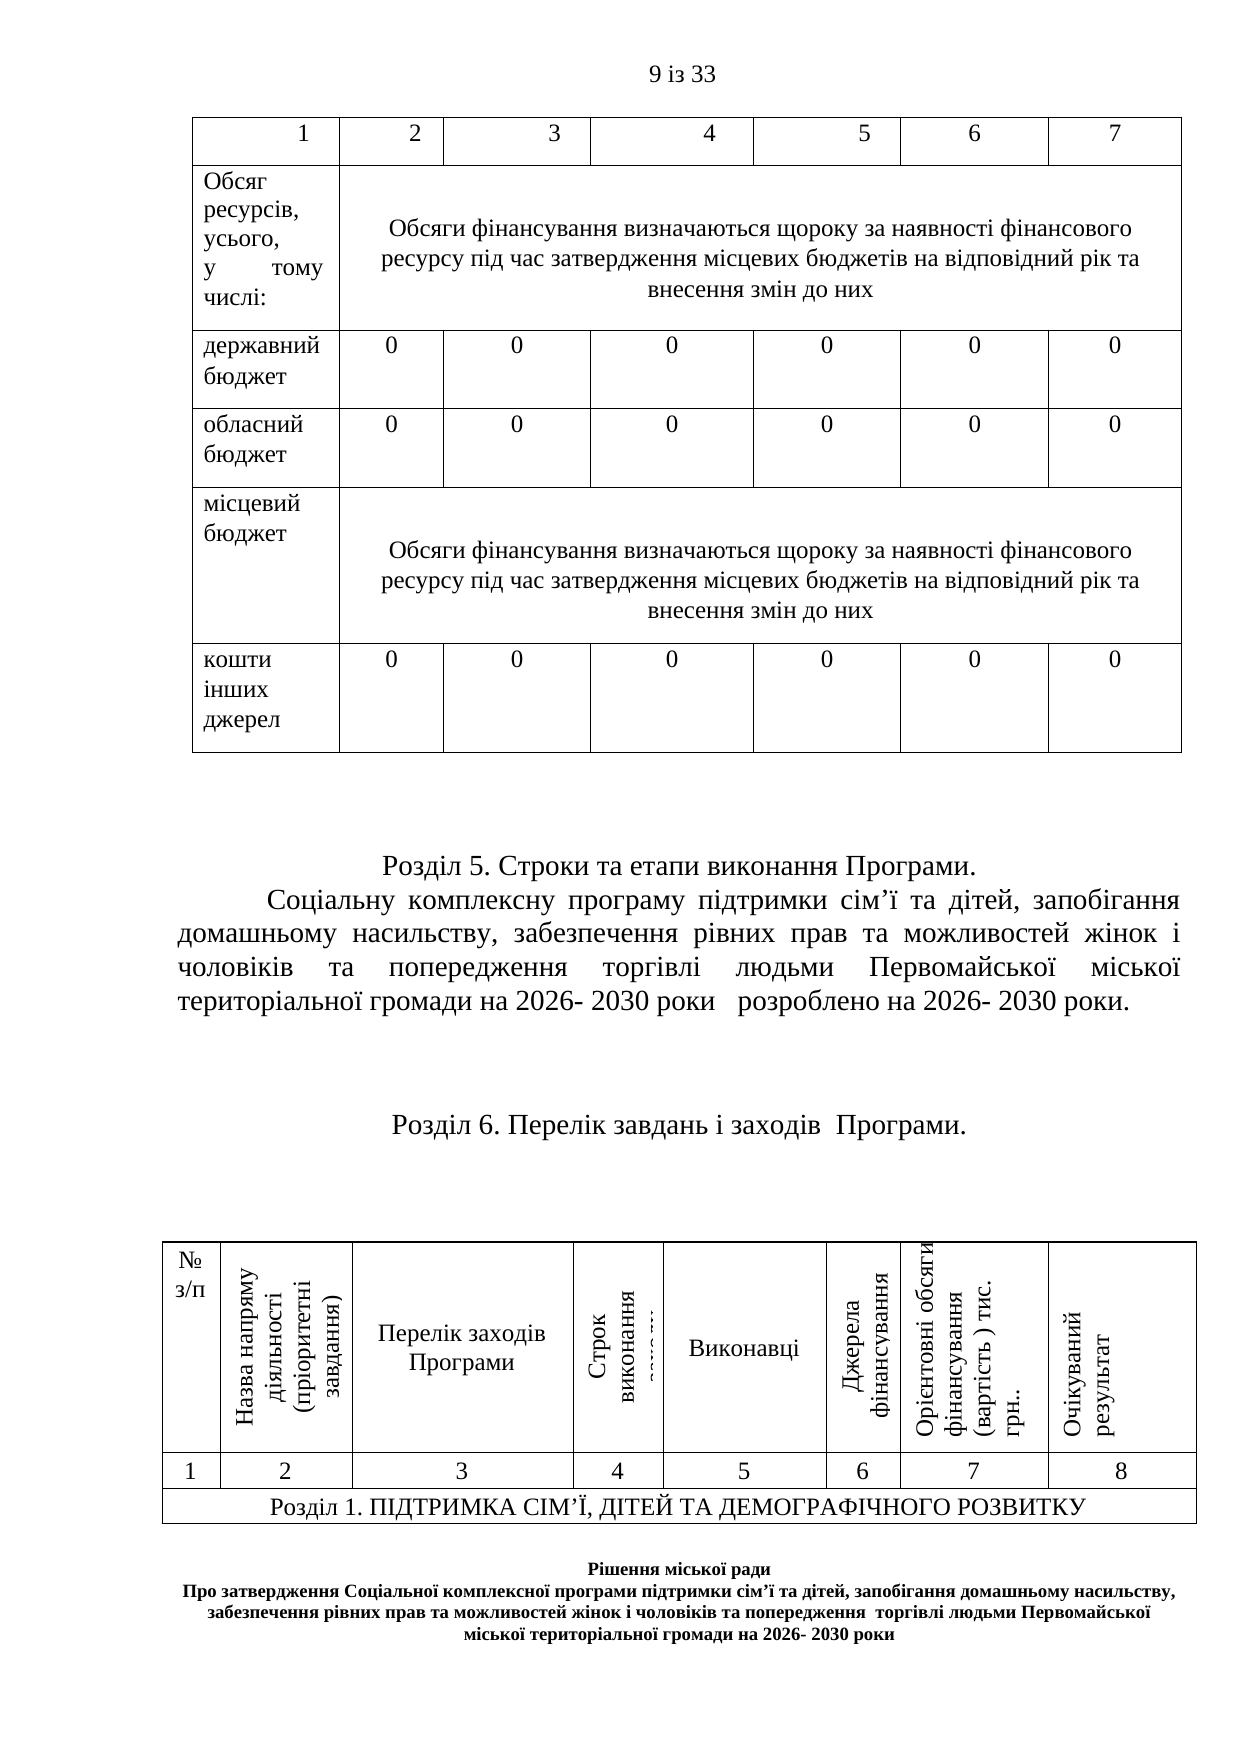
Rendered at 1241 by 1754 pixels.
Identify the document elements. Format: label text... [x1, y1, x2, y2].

table_cell 6 [901, 118, 1048, 165]
table_cell 0 [1049, 409, 1181, 487]
table_cell 7 [901, 1453, 1048, 1488]
table_cell 0 [591, 644, 753, 752]
table_cell 8 [1049, 1453, 1196, 1488]
table_cell 0 [444, 331, 590, 408]
text Соціальну комплексну програму підтримки сім’ї та дітей, запобігання домашньому насильству, забезпечення рівних прав та можливостей жінок і чоловіків та попередження торгівлі людьми Первомайської міської територіальної громади на 2026- 2030 роки розроблено на 2026- 2030 роки. [177, 882, 1181, 1016]
table_cell 5 [754, 118, 900, 165]
table_cell 3 [353, 1453, 573, 1488]
table_cell 2 [221, 1453, 352, 1488]
table_cell 0 [901, 644, 1048, 752]
table_cell 0 [591, 409, 753, 487]
table_cell 0 [901, 409, 1048, 487]
text Розділ 5. Строки та етапи виконання Програми. [177, 848, 1181, 882]
table_cell 0 [444, 644, 590, 752]
table_cell 0 [901, 331, 1048, 408]
table_cell Розділ 1. ПІДТРИМКА СІМ’Ї, ДІТЕЙ ТА ДЕМОГРАФІЧНОГО РОЗВИТКУ [163, 1489, 1196, 1523]
table_cell 1 [193, 118, 339, 165]
table_cell 0 [1049, 644, 1181, 752]
table_header Виконавці [664, 1243, 826, 1452]
table_header Перелік заходів Програми [353, 1243, 573, 1452]
table_header Джерела фінансування [827, 1243, 900, 1452]
table_cell 0 [444, 409, 590, 487]
table_cell Обсяги фінансування визначаються щороку за наявності фінансового ресурсу під час затвердження місцевих бюджетів на відповідний рік та внесення змін до них [340, 488, 1181, 643]
table_cell Обсяг ресурсів, усього, у тому числі: [193, 166, 339, 329]
table_cell 2 [340, 118, 443, 165]
table_cell державний бюджет [193, 331, 339, 408]
table_cell 0 [591, 331, 753, 408]
table_cell кошти інших джерел [193, 644, 339, 752]
table_cell 0 [340, 331, 443, 408]
table_cell обласний бюджет [193, 409, 339, 487]
table_header № з/п [163, 1243, 220, 1452]
table_cell 0 [754, 409, 900, 487]
table_header Назва напряму діяльності (пріоритетні завдання) [221, 1243, 352, 1452]
table_cell місцевий бюджет [193, 488, 339, 643]
table_cell 7 [1049, 118, 1181, 165]
table_header Строк виконання заходу [574, 1243, 663, 1452]
table_cell 0 [340, 644, 443, 752]
table_cell Обсяги фінансування визначаються щороку за наявності фінансового ресурсу під час затвердження місцевих бюджетів на відповідний рік та внесення змін до них [340, 166, 1181, 329]
table_cell 0 [754, 644, 900, 752]
table_cell 4 [574, 1453, 663, 1488]
table_cell 0 [340, 409, 443, 487]
table_header Очікуваний результат [1049, 1243, 1196, 1452]
table_cell 3 [444, 118, 590, 165]
text Розділ 6. Перелік завдань і заходів Програми. [177, 1107, 1181, 1141]
table_header Орієнтовні обсяги фінансування (вартість ) тис. грн.. [901, 1243, 1048, 1452]
table_cell 4 [591, 118, 753, 165]
table_cell 1 [163, 1453, 220, 1488]
table_cell 0 [1049, 331, 1181, 408]
table_cell 6 [827, 1453, 900, 1488]
table_cell 5 [664, 1453, 826, 1488]
table_cell 0 [754, 331, 900, 408]
